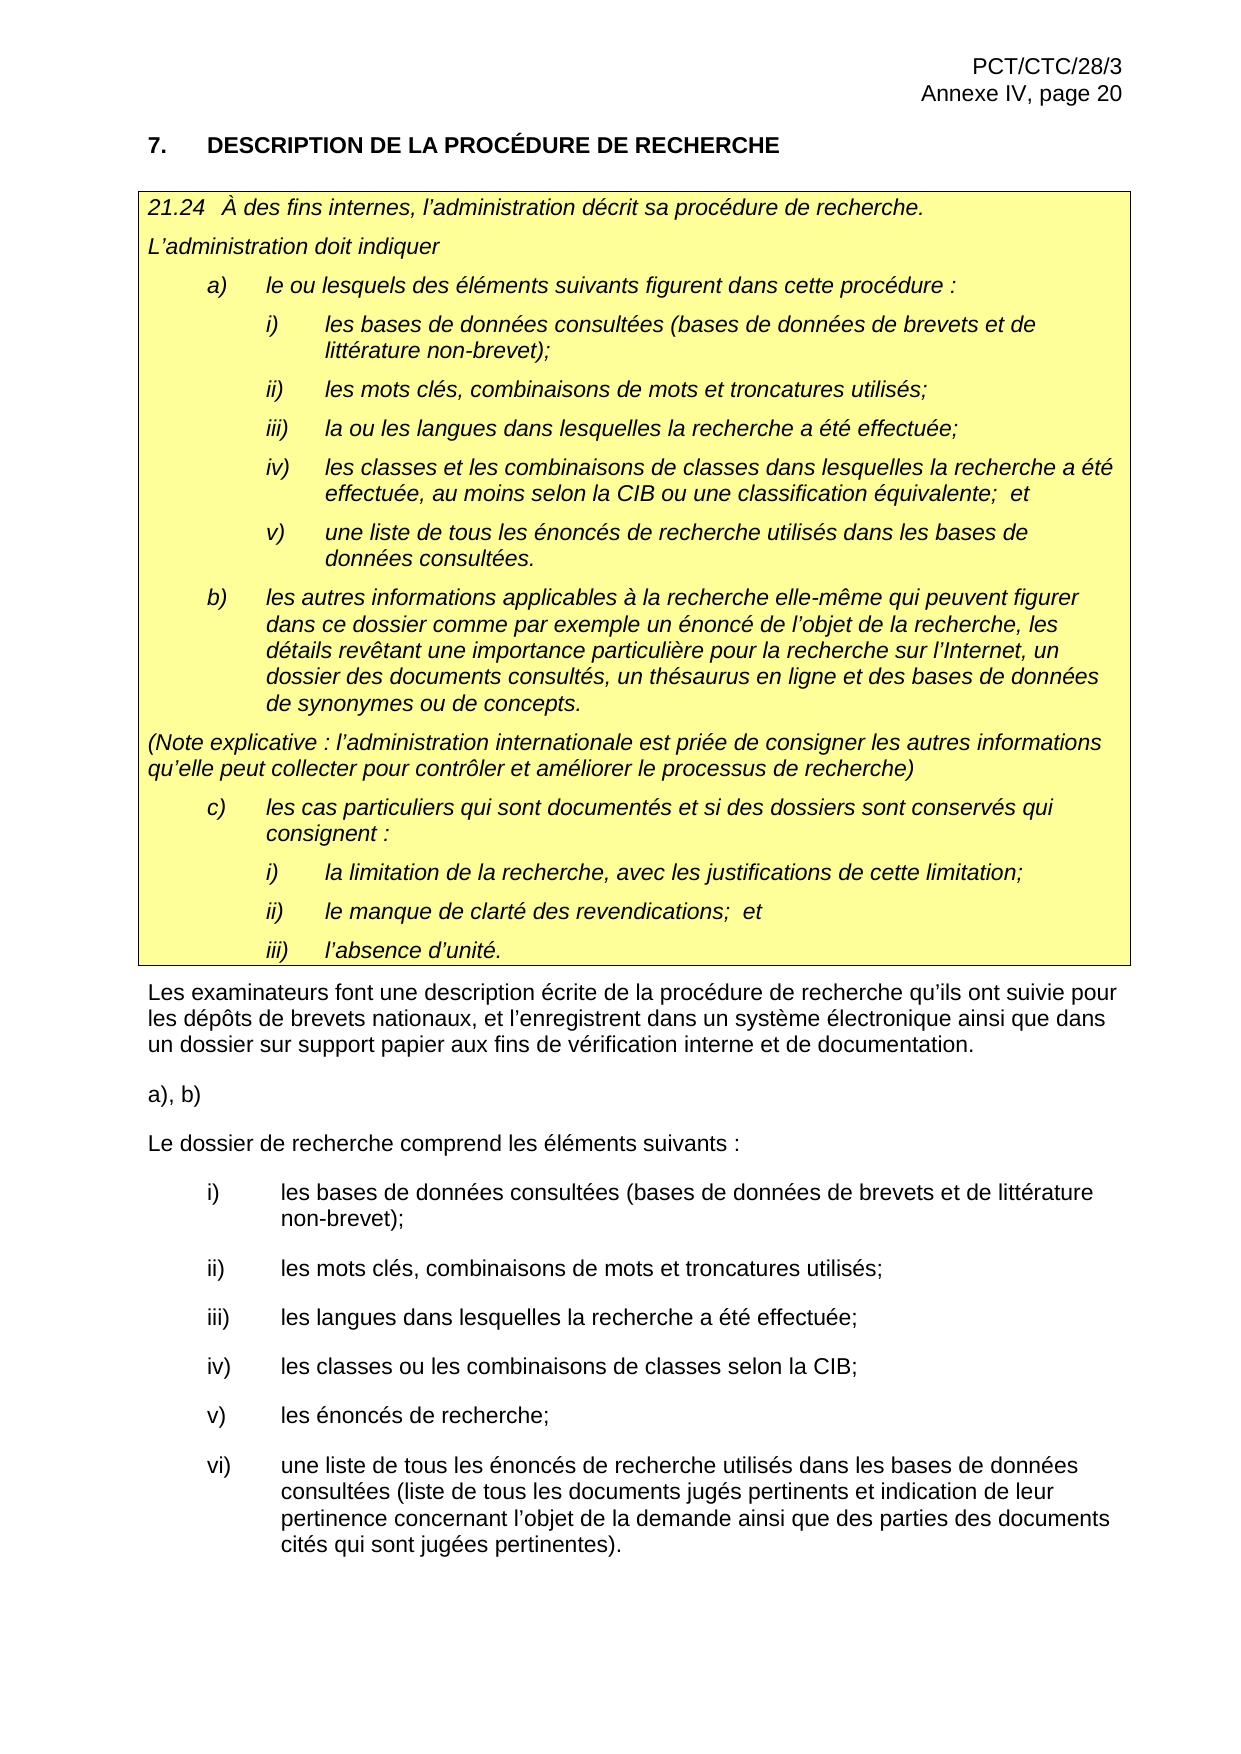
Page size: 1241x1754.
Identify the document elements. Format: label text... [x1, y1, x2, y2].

list a), b) [148, 1081, 1122, 1107]
list Le dossier de recherche comprend les éléments suivants : [148, 1130, 1122, 1156]
list Les examinateurs font une description écrite de la procédure de recherche qu’ils ont suivie pour les dépôts de brevets nationaux, et l’enregistrent dans un système électronique ainsi que dans un dossier sur support papier aux fins de vérification interne et de documentation. [148, 978, 1122, 1058]
text (Note explicative : l’administration internationale est priée de consigner les autres informations qu’elle peut collecter pour contrôler et améliorer le processus de recherche) [139, 725, 1130, 781]
list les mots clés, combinaisons de mots et troncatures utilisés; [207, 1255, 1122, 1281]
text a) le ou lesquels des éléments suivants figurent dans cette procédure : [139, 269, 1130, 298]
text i) les bases de données consultées (bases de données de brevets et de littérature non-brevet); [139, 308, 1130, 363]
text b) les autres informations applicables à la recherche elle-même qui peuvent figurer dans ce dossier comme par exemple un énoncé de l’objet de la recherche, les détails revêtant une importance particulière pour la recherche sur l’Internet, un dossier des documents consultés, un thésaurus en ligne et des bases de données de synonymes ou de concepts. [139, 581, 1130, 716]
text ii) les mots clés, combinaisons de mots et troncatures utilisés; [139, 373, 1130, 402]
list les langues dans lesquelles la recherche a été effectuée; [207, 1304, 1122, 1330]
text ii) le manque de clarté des revendications; et [139, 894, 1130, 924]
text iii) l’absence d’unité. [139, 933, 1130, 965]
list les bases de données consultées (bases de données de brevets et de littérature non-brevet); [207, 1179, 1122, 1232]
text iv) les classes et les combinaisons de classes dans lesquelles la recherche a été effectuée, au moins selon la CIB ou une classification équivalente; et [139, 451, 1130, 506]
text c) les cas particuliers qui sont documentés et si des dossiers sont conservés qui consignent : [139, 791, 1130, 846]
text v) une liste de tous les énoncés de recherche utilisés dans les bases de données consultées. [139, 516, 1130, 572]
subtitle 7. Description de la procédure de recherche [148, 132, 1122, 158]
text i) la limitation de la recherche, avec les justifications de cette limitation; [139, 856, 1130, 885]
text 21.24 À des fins internes, l’administration décrit sa procédure de recherche. [139, 192, 1130, 221]
list les énoncés de recherche; [207, 1402, 1122, 1429]
list une liste de tous les énoncés de recherche utilisés dans les bases de données consultées (liste de tous les documents jugés pertinents et indication de leur pertinence concernant l’objet de la demande ainsi que des parties des documents cités qui sont jugées pertinentes). [207, 1452, 1122, 1557]
text L’administration doit indiquer [139, 230, 1130, 259]
list les classes ou les combinaisons de classes selon la CIB; [207, 1353, 1122, 1379]
text iii) la ou les langues dans lesquelles la recherche a été effectuée; [139, 412, 1130, 441]
